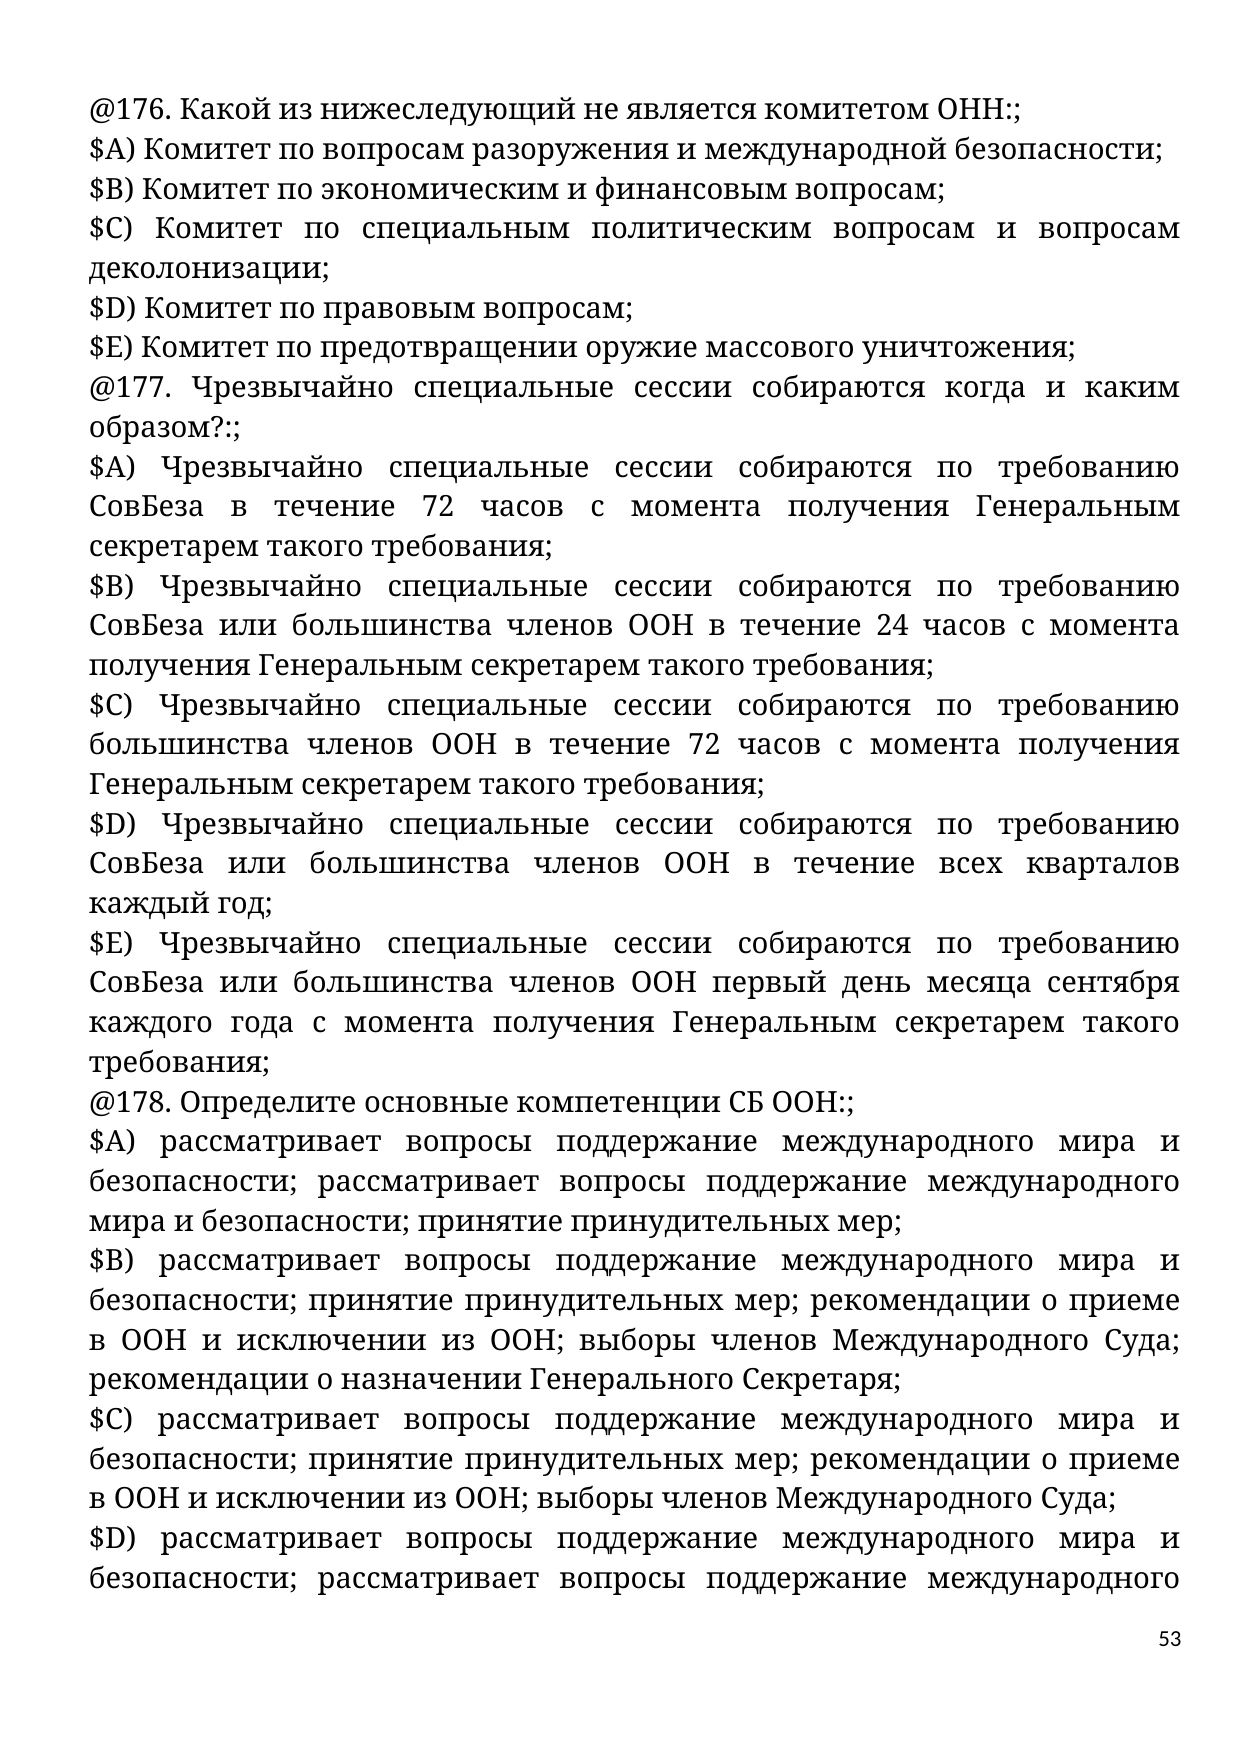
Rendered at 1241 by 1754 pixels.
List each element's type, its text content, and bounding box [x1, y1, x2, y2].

text $A) Чрезвычайно специальные сессии собираются по требованию СовБеза в течение 72 часов с момента получения Генеральным секретарем такого требования; [89, 446, 1181, 565]
text @178. Определите основные компетенции СБ ООН:; [89, 1081, 1181, 1121]
text $A) Комитет по вопросам разоружения и международной безопасности; [89, 128, 1181, 168]
text @176. Какой из нижеследующий не является комитетом ОНН:; [89, 89, 1181, 128]
text $B) Чрезвычайно специальные сессии собираются по требованию СовБеза или большинства членов ООН в течение 24 часов с момента получения Генеральным секретарем такого требования; [89, 565, 1181, 684]
text $E) Чрезвычайно специальные сессии собираются по требованию СовБеза или большинства членов ООН первый день месяца сентября каждого года с момента получения Генеральным секретарем такого требования; [89, 922, 1181, 1081]
subtitle $A) рассматривает вопросы поддержание международного мира и безопасности; рассматривает вопросы поддержание международного мира и безопасности; принятие принудительных мер; [89, 1121, 1181, 1239]
text $D) Чрезвычайно специальные сессии собираются по требованию СовБеза или большинства членов ООН в течение всех кварталов каждый год; [89, 803, 1181, 922]
text @177. Чрезвычайно специальные сессии собираются когда и каким образом?:; [89, 366, 1181, 446]
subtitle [89, 1517, 1181, 1597]
text $B) Комитет по экономическим и финансовым вопросам; [89, 168, 1181, 208]
text $C) Чрезвычайно специальные сессии собираются по требованию большинства членов ООН в течение 72 часов с момента получения Генеральным секретарем такого требования; [89, 684, 1181, 803]
text $D) Комитет по правовым вопросам; [89, 287, 1181, 327]
text $C) Комитет по специальным политическим вопросам и вопросам деколонизации; [89, 208, 1181, 287]
text $E) Комитет по предотвращении оружие массового уничтожения; [89, 327, 1181, 366]
subtitle $C) рассматривает вопросы поддержание международного мира и безопасности; принятие принудительных мер; рекомендации о приеме в ООН и исключении из ООН; выборы членов Международного Суда; [89, 1398, 1181, 1517]
subtitle $B) рассматривает вопросы поддержание международного мира и безопасности; принятие принудительных мер; рекомендации о приеме в ООН и исключении из ООН; выборы членов Международного Суда; рекомендации о назначении Генерального Секретаря; [89, 1239, 1181, 1398]
